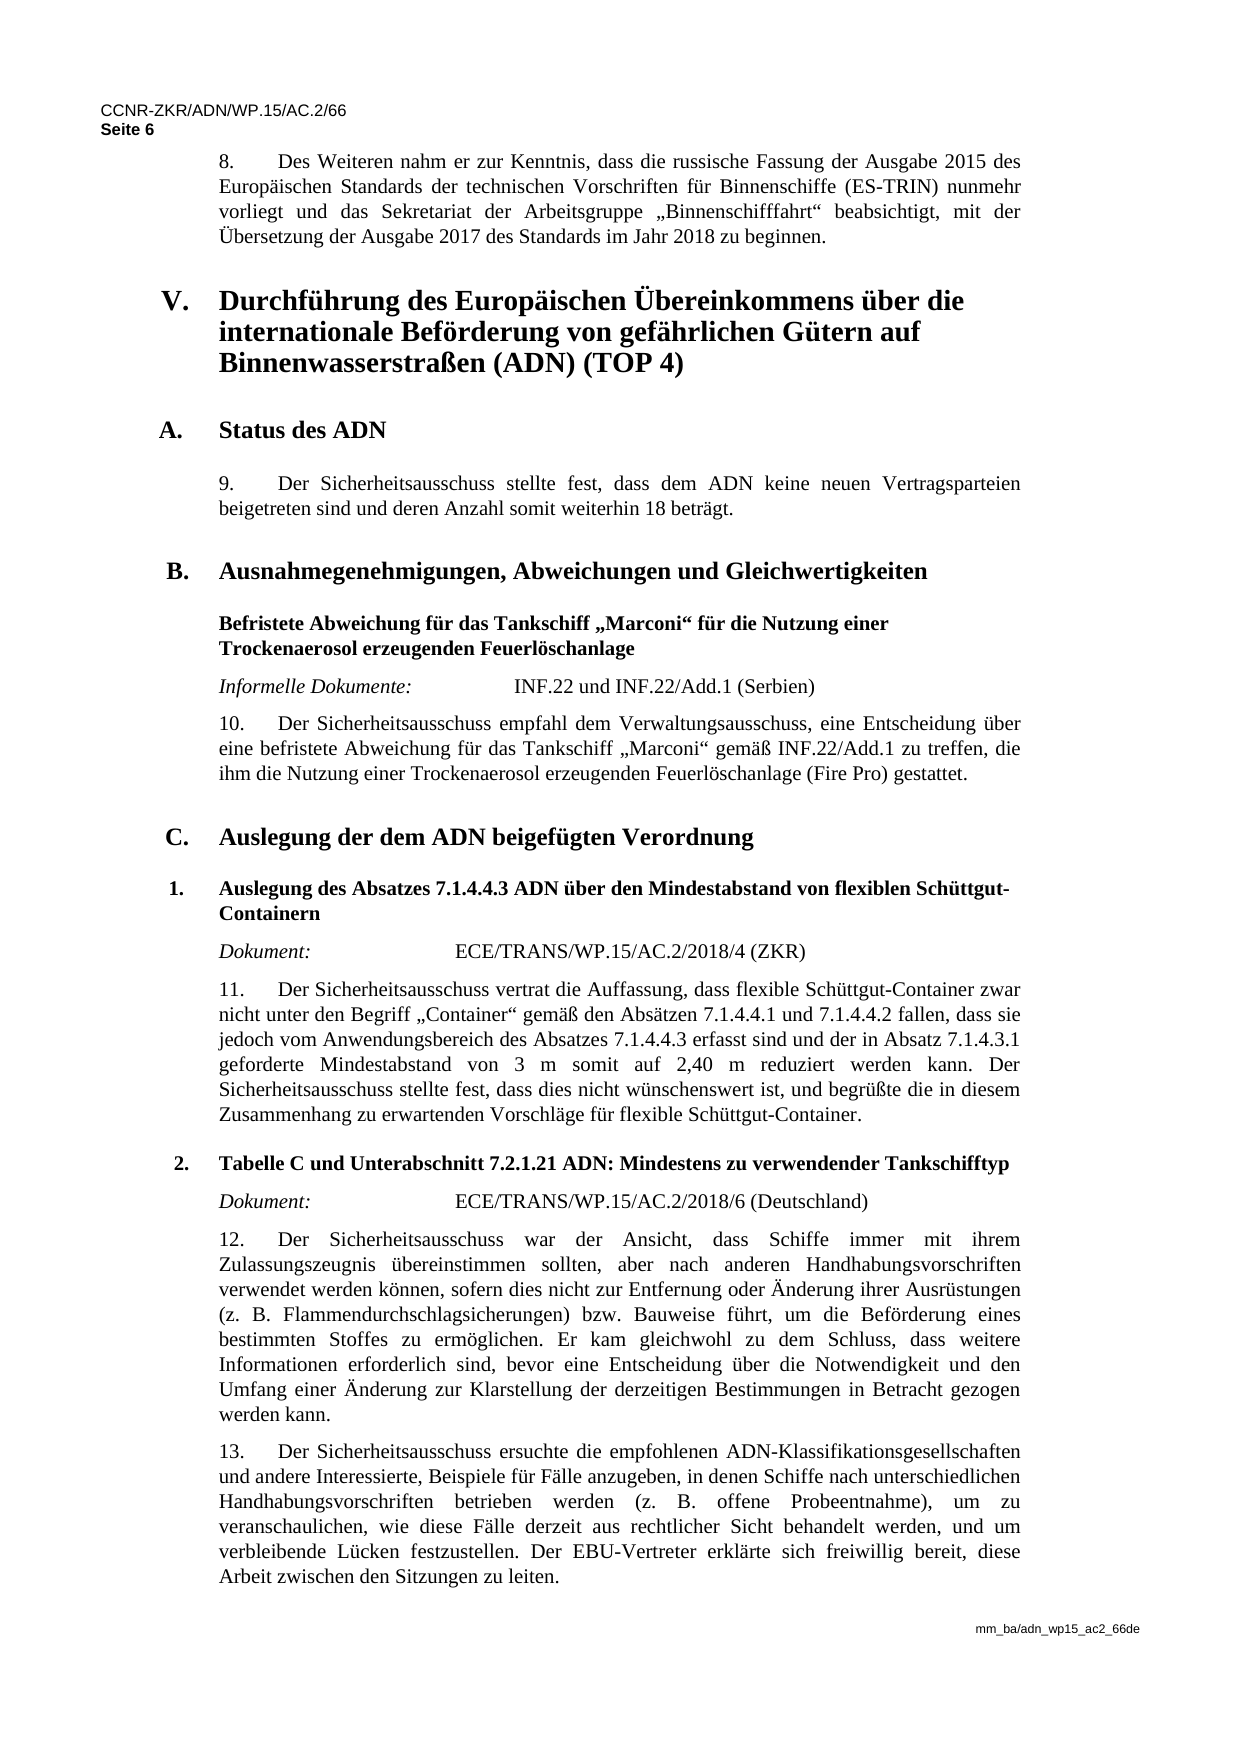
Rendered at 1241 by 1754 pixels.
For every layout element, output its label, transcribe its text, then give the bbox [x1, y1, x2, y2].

text 8. Des Weiteren nahm er zur Kenntnis, dass die russische Fassung der Ausgabe 2015 des Europäischen Standards der technischen Vorschriften für Binnenschiffe (ES-TRIN) nunmehr vorliegt und das Sekretariat der Arbeitsgruppe „Binnenschifffahrt“ beabsichtigt, mit der Übersetzung der Ausgabe 2017 des Standards im Jahr 2018 zu beginnen. [218, 148, 1022, 248]
text Befristete Abweichung für das Tankschiff „Marconi“ für die Nutzung einer Trockenaerosol erzeugenden Feuerlöschanlage [100, 610, 1022, 660]
text A. Status des ADN [100, 416, 1022, 444]
text Dokument: ECE/TRANS/WP.15/AC.2/2018/4 (ZKR) [218, 938, 1022, 963]
text 12. Der Sicherheitsausschuss war der Ansicht, dass Schiffe immer mit ihrem Zulassungszeugnis übereinstimmen sollten, aber nach anderen Handhabungsvorschriften verwendet werden können, sofern dies nicht zur Entfernung oder Änderung ihrer Ausrüstungen (z. B. Flammendurchschlagsicherungen) bzw. Bauweise führt, um die Beförderung eines bestimmten Stoffes zu ermöglichen. Er kam gleichwohl zu dem Schluss, dass weitere Informationen erforderlich sind, bevor eine Entscheidung über die Notwendigkeit und den Umfang einer Änderung zur Klarstellung der derzeitigen Bestimmungen in Betracht gezogen werden kann. [218, 1226, 1022, 1426]
text 2. Tabelle C und Unterabschnitt 7.2.1.21 ADN: Mindestens zu verwendender Tankschifftyp [100, 1151, 1022, 1176]
text C. Auslegung der dem ADN beigefügten Verordnung [100, 823, 1022, 851]
text B. Ausnahmegenehmigungen, Abweichungen und Gleichwertigkeiten [100, 557, 1022, 585]
text Informelle Dokumente: INF.22 und INF.22/Add.1 (Serbien) [218, 673, 1022, 698]
text 9. Der Sicherheitsausschuss stellte fest, dass dem ADN keine neuen Vertragsparteien beigetreten sind und deren Anzahl somit weiterhin 18 beträgt. [218, 469, 1022, 519]
text V. Durchführung des Europäischen Übereinkommens über die internationale Beförderung von gefährlichen Gütern auf Binnenwasserstraßen (ADN) (TOP 4) [100, 285, 1022, 379]
text 10. Der Sicherheitsausschuss empfahl dem Verwaltungsausschuss, eine Entscheidung über eine befristete Abweichung für das Tankschiff „Marconi“ gemäß INF.22/Add.1 zu treffen, die ihm die Nutzung einer Trockenaerosol erzeugenden Feuerlöschanlage (Fire Pro) gestattet. [218, 710, 1022, 785]
text 11. Der Sicherheitsausschuss vertrat die Auffassung, dass flexible Schüttgut-Container zwar nicht unter den Begriff „Container“ gemäß den Absätzen 7.1.4.4.1 und 7.1.4.4.2 fallen, dass sie jedoch vom Anwendungsbereich des Absatzes 7.1.4.4.3 erfasst sind und der in Absatz 7.1.4.3.1 geforderte Mindestabstand von 3 m somit auf 2,40 m reduziert werden kann. Der Sicherheitsausschuss stellte fest, dass dies nicht wünschenswert ist, und begrüßte die in diesem Zusammenhang zu erwartenden Vorschläge für flexible Schüttgut-Container. [218, 976, 1022, 1126]
text 1. Auslegung des Absatzes 7.1.4.4.3 ADN über den Mindestabstand von flexiblen Schüttgut-Containern [100, 876, 1022, 926]
text Dokument: ECE/TRANS/WP.15/AC.2/2018/6 (Deutschland) [218, 1188, 1022, 1213]
text 13. Der Sicherheitsausschuss ersuchte die empfohlenen ADN-Klassifikationsgesellschaften und andere Interessierte, Beispiele für Fälle anzugeben, in denen Schiffe nach unterschiedlichen Handhabungsvorschriften betrieben werden (z. B. offene Probeentnahme), um zu veranschaulichen, wie diese Fälle derzeit aus rechtlicher Sicht behandelt werden, und um verbleibende Lücken festzustellen. Der EBU-Vertreter erklärte sich freiwillig bereit, diese Arbeit zwischen den Sitzungen zu leiten. [218, 1438, 1022, 1588]
